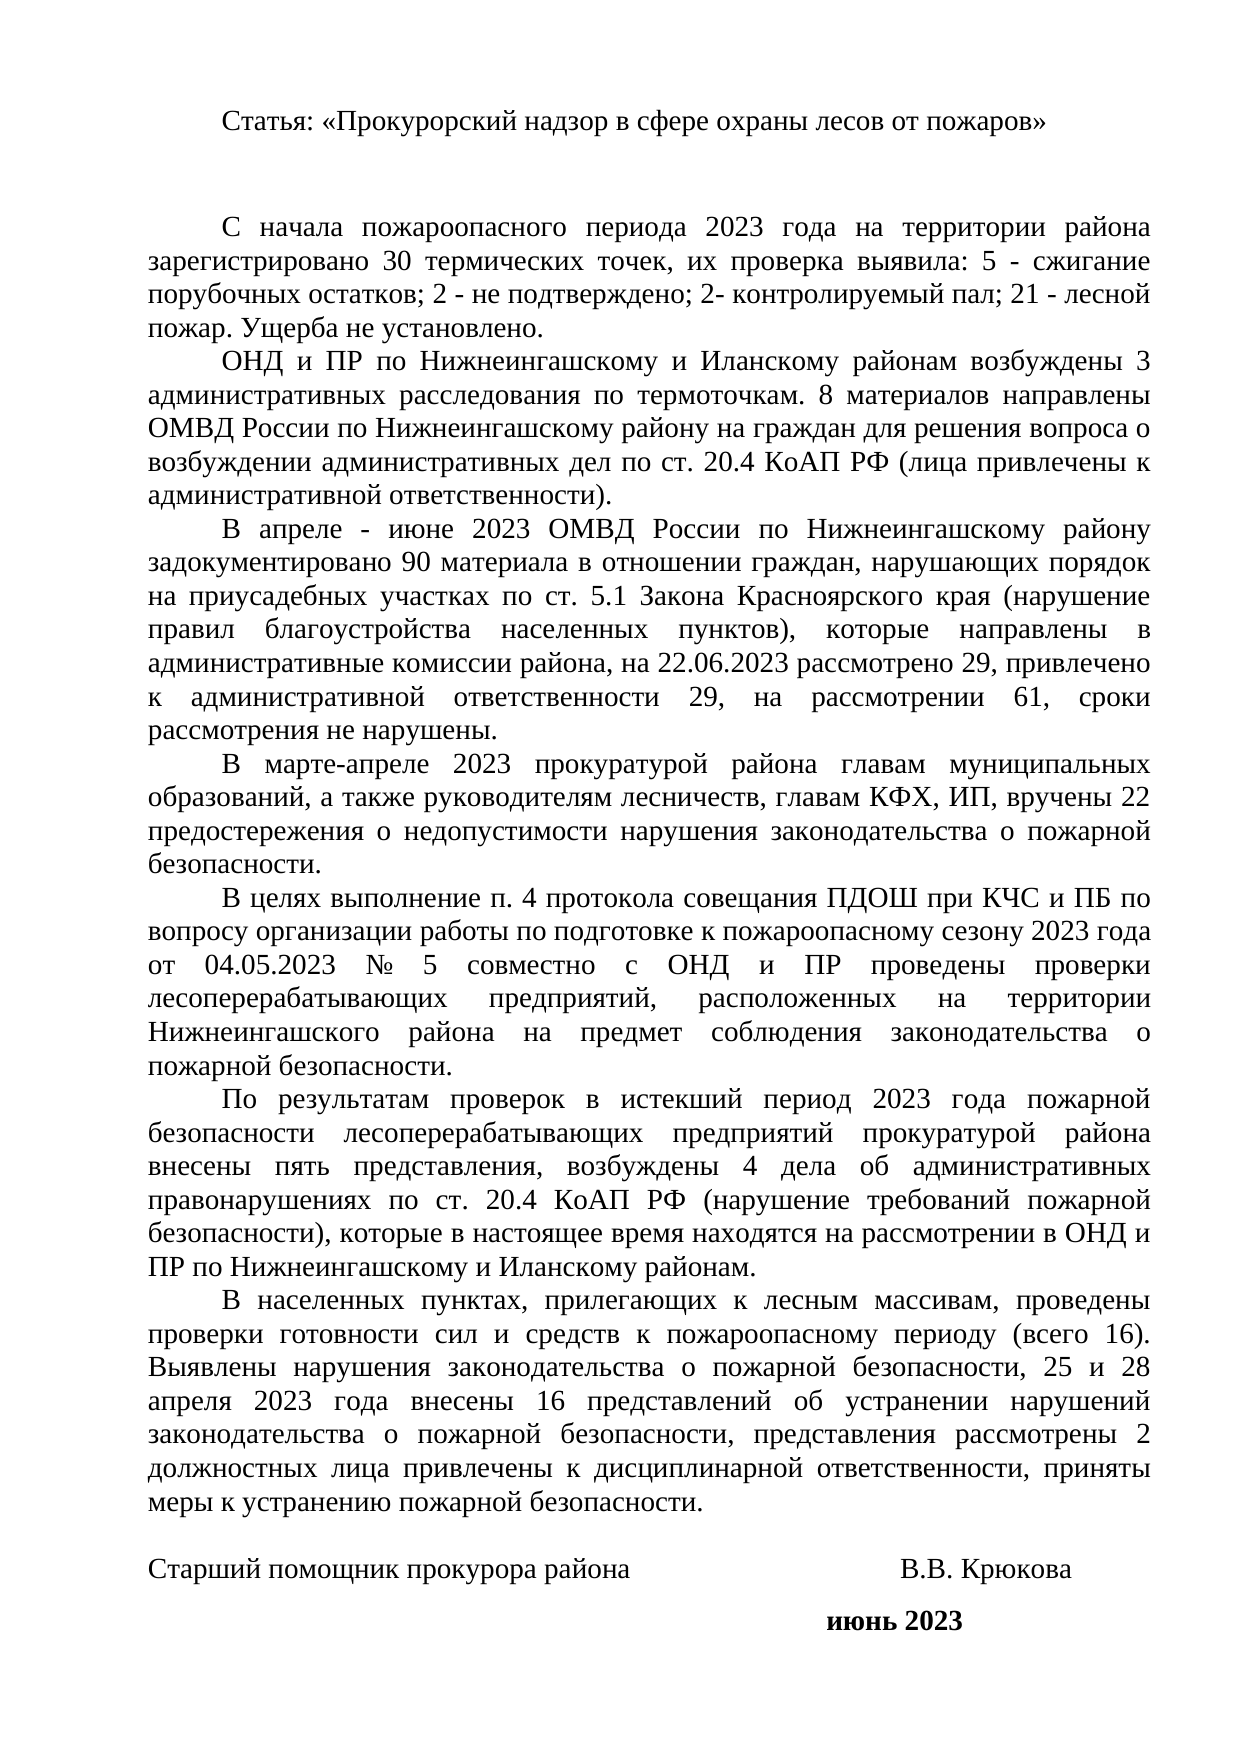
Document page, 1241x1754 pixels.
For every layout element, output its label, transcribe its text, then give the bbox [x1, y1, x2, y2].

text С начала пожароопасного периода 2023 года на территории района зарегистрировано 30 термических точек, их проверка выявила: 5 - сжигание порубочных остатков; 2 - не подтверждено; 2- контролируемый пал; 21 - лесной пожар. Ущерба не установлено. [148, 209, 1152, 343]
text По результатам проверок в истекший период 2023 года пожарной безопасности лесоперерабатывающих предприятий прокуратурой района внесены пять представления, возбуждены 4 дела об административных правонарушениях по ст. 20.4 КоАП РФ (нарушение требований пожарной безопасности), которые в настоящее время находятся на рассмотрении в ОНД и ПР по Нижнеингашскому и Иланскому районам. [148, 1081, 1152, 1282]
text В целях выполнение п. 4 протокола совещания ПДОШ при КЧС и ПБ по вопросу организации работы по подготовке к пожароопасному сезону 2023 года от 04.05.2023 № 5 совместно с ОНД и ПР проведены проверки лесоперерабатывающих предприятий, расположенных на территории Нижнеингашского района на предмет соблюдения законодательства о пожарной безопасности. [148, 880, 1152, 1081]
text В апреле - июне 2023 ОМВД России по Нижнеингашскому району задокументировано 90 материала в отношении граждан, нарушающих порядок на приусадебных участках по ст. 5.1 Закона Красноярского края (нарушение правил благоустройства населенных пунктов), которые направлены в административные комиссии района, на 22.06.2023 рассмотрено 29, привлечено к административной ответственности 29, на рассмотрении 61, сроки рассмотрения не нарушены. [148, 511, 1152, 746]
text ОНД и ПР по Нижнеингашскому и Иланскому районам возбуждены 3 административных расследования по термоточкам. 8 материалов направлены ОМВД России по Нижнеингашскому району на граждан для решения вопроса о возбуждении административных дел по ст. 20.4 КоАП РФ (лица привлечены к административной ответственности). [148, 343, 1152, 511]
text В марте-апреле 2023 прокуратурой района главам муниципальных образований, а также руководителям лесничеств, главам КФХ, ИП, вручены 22 предостережения о недопустимости нарушения законодательства о пожарной безопасности. [148, 746, 1152, 880]
text В населенных пунктах, прилегающих к лесным массивам, проведены проверки готовности сил и средств к пожароопасному периоду (всего 16). Выявлены нарушения законодательства о пожарной безопасности, 25 и 28 апреля 2023 года внесены 16 представлений об устранении нарушений законодательства о пожарной безопасности, представления рассмотрены 2 должностных лица привлечены к дисциплинарной ответственности, приняты меры к устранению пожарной безопасности. [148, 1282, 1152, 1517]
text Статья: «Прокурорский надзор в сфере охраны лесов от пожаров» [148, 103, 1152, 137]
text Старший помощник прокурора района В.В. Крюкова [148, 1551, 1152, 1584]
text июнь 2023 [148, 1603, 1152, 1637]
